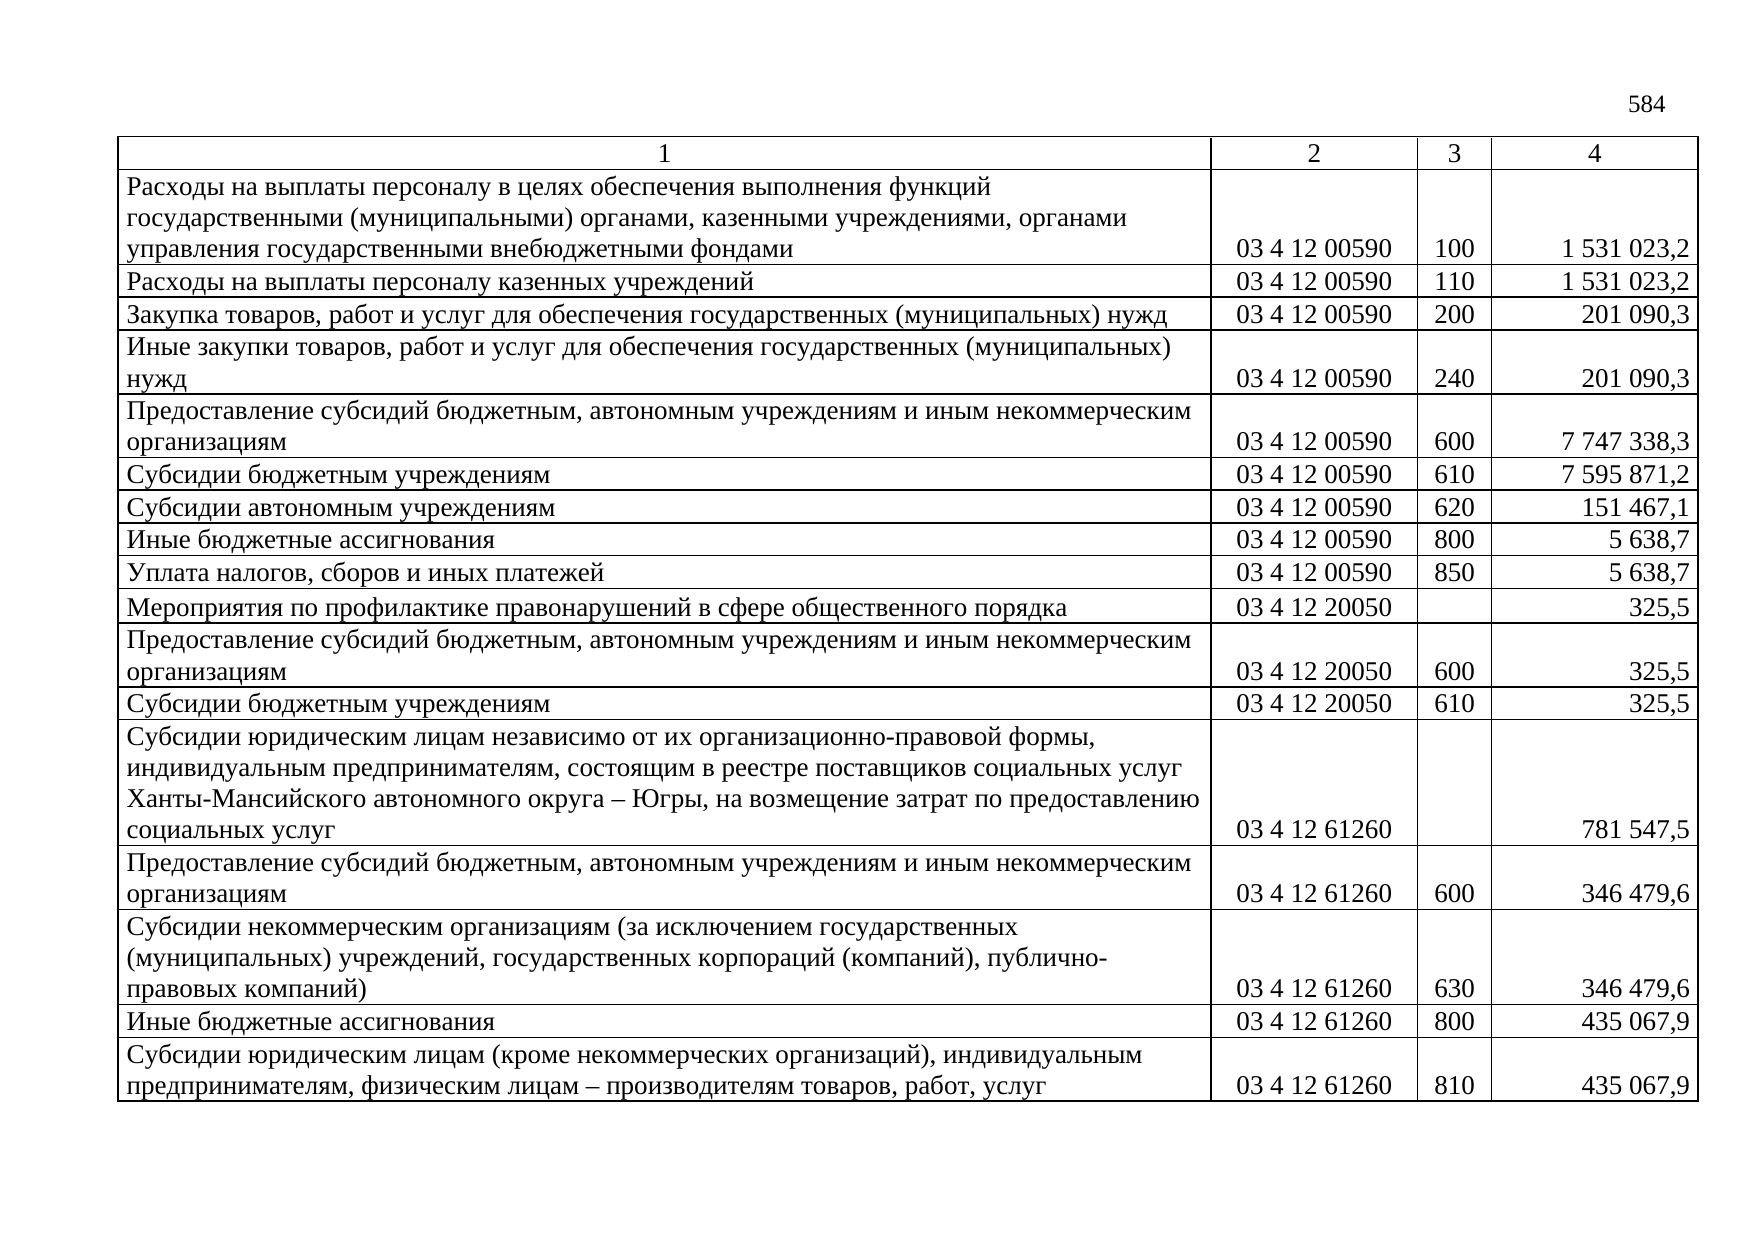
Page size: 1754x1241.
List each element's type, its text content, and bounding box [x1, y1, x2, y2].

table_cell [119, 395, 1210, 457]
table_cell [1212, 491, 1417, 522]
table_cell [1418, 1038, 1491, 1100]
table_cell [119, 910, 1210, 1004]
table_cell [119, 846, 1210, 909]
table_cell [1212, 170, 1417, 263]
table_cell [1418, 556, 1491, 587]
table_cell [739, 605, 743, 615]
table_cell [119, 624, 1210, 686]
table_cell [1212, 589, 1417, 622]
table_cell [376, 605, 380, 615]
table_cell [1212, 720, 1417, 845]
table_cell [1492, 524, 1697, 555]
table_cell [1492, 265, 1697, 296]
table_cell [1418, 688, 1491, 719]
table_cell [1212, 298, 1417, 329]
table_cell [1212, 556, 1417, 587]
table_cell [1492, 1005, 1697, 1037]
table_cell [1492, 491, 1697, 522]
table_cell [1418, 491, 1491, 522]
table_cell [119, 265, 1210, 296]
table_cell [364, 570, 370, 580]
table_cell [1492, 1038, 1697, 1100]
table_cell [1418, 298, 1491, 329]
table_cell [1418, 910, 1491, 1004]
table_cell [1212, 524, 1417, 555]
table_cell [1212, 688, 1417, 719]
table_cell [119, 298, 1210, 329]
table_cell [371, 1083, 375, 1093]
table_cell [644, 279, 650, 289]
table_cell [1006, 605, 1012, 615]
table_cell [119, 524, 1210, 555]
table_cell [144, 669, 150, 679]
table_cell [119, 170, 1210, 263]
table_header 4 [1492, 137, 1697, 168]
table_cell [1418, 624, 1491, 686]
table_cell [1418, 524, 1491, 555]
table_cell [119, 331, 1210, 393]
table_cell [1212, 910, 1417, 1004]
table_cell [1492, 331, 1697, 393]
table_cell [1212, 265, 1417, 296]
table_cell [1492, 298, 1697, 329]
table_header 1 [119, 137, 1211, 168]
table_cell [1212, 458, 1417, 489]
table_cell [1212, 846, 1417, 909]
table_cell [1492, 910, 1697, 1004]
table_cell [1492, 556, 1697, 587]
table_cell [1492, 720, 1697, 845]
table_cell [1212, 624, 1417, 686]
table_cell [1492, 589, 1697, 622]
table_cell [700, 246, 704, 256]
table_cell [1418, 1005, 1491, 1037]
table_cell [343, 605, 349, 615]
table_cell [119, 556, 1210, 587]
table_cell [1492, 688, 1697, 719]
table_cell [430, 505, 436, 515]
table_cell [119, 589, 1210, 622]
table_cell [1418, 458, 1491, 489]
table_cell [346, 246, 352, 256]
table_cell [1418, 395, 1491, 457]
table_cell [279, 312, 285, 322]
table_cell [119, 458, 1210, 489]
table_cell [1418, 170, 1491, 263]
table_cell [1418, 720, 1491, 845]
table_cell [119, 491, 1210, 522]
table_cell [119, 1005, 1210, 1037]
table_header 2 [1212, 137, 1417, 168]
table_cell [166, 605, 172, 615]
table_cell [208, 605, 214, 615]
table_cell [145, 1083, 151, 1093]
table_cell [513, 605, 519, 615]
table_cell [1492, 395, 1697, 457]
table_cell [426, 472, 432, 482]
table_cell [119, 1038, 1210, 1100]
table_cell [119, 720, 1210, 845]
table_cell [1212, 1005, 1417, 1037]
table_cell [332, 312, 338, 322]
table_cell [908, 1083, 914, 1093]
table_header 3 [1418, 137, 1491, 168]
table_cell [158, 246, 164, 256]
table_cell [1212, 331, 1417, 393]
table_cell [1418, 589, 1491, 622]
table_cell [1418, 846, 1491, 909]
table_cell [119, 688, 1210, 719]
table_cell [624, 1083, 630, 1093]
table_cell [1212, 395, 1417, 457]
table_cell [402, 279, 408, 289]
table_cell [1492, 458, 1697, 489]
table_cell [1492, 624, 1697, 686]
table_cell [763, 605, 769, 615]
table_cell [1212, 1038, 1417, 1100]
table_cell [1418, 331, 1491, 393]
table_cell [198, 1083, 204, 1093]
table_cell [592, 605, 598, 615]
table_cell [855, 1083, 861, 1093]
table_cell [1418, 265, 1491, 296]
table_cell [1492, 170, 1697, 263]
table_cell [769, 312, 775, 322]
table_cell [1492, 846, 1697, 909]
